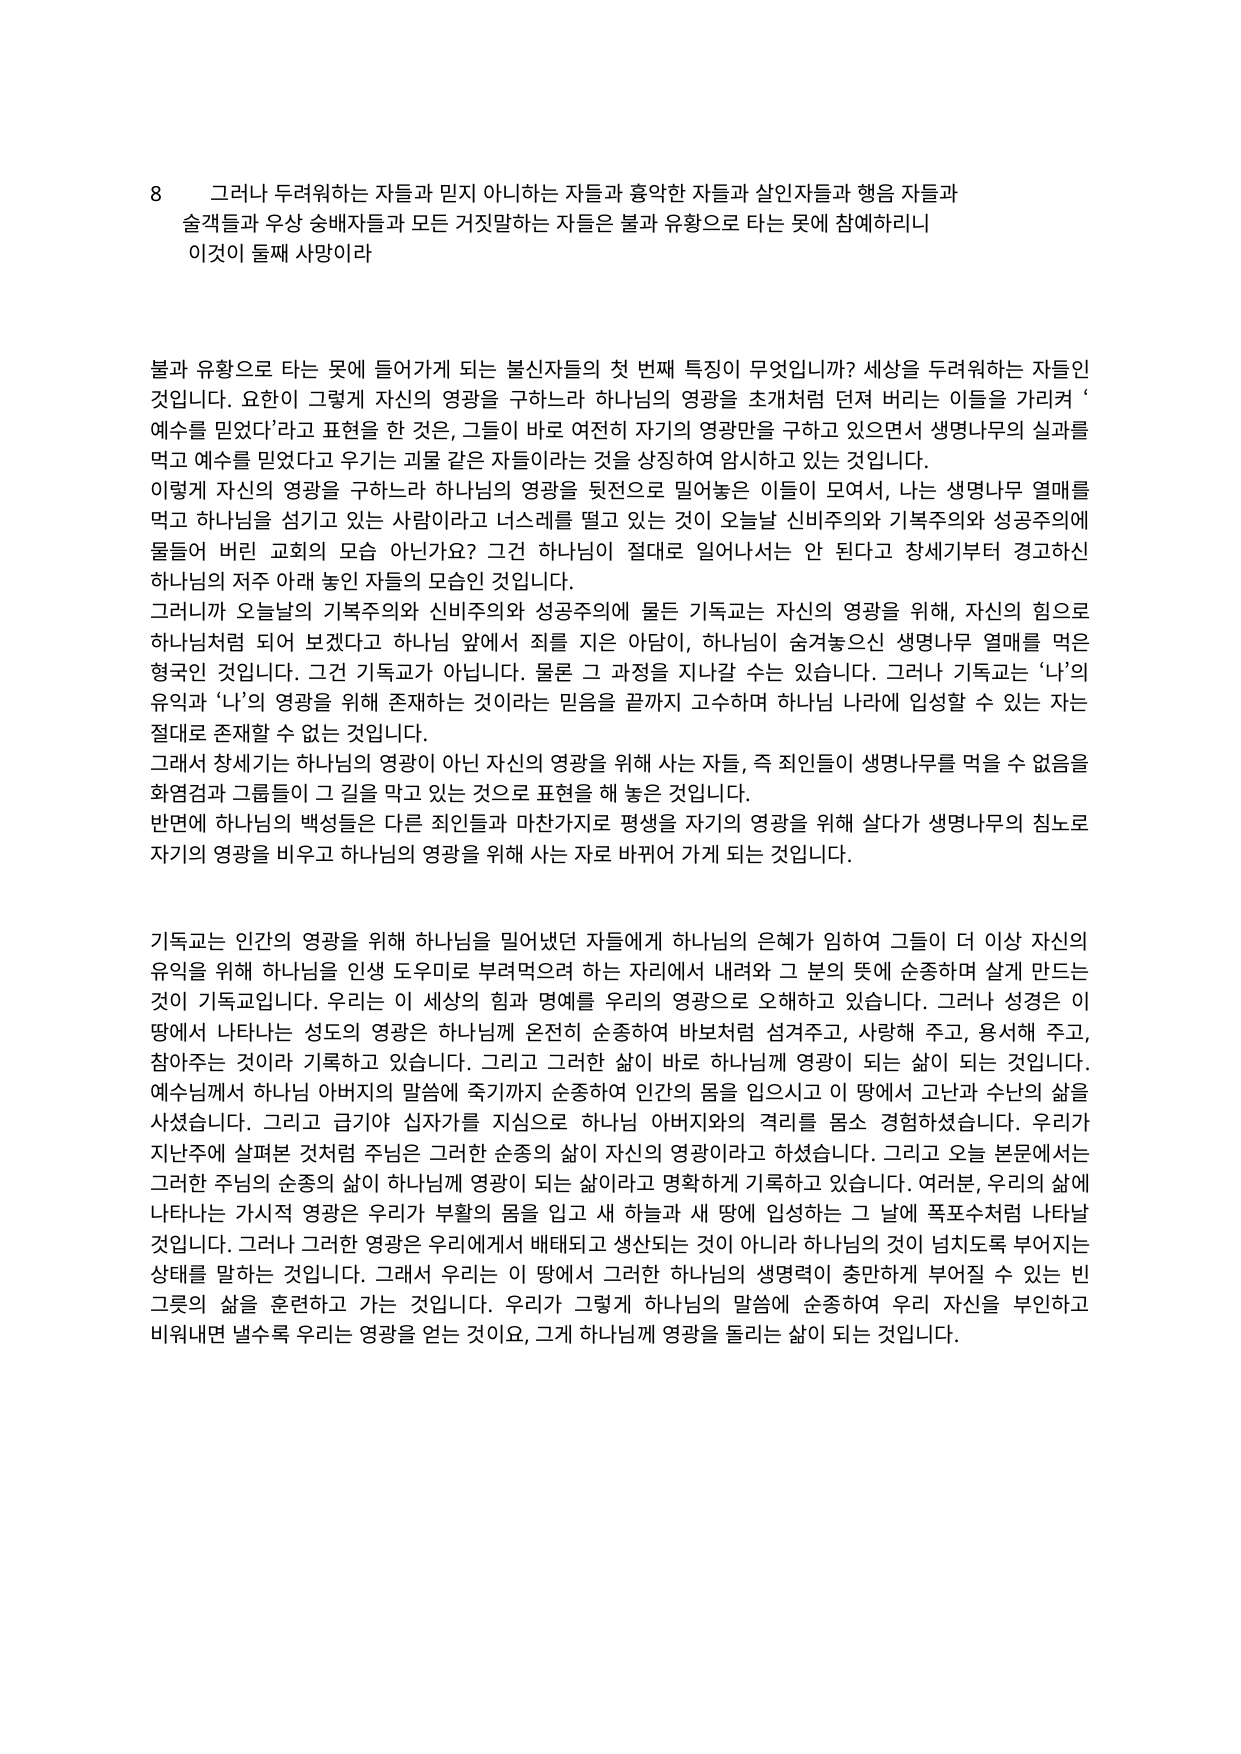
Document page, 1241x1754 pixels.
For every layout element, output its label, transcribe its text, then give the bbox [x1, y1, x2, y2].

text 반면에 하나님의 백성들은 다른 죄인들과 마찬가지로 평생을 자기의 영광을 위해 살다가 생명나무의 침노로 자기의 영광을 비우고 하나님의 영광을 위해 사는 자로 바뀌어 가게 되는 것입니다. [150, 808, 1090, 868]
text 술객들과 우상 숭배자들과 모든 거짓말하는 자들은 불과 유황으로 타는 못에 참예하리니 [150, 207, 1090, 238]
text 그러니까 오늘날의 기복주의와 신비주의와 성공주의에 물든 기독교는 자신의 영광을 위해, 자신의 힘으로 하나님처럼 되어 보겠다고 하나님 앞에서 죄를 지은 아담이, 하나님이 숨겨놓으신 생명나무 열매를 먹은 형국인 것입니다. 그건 기독교가 아닙니다. 물론 그 과정을 지나갈 수는 있습니다. 그러나 기독교는 ‘나’의 유익과 ‘나’의 영광을 위해 존재하는 것이라는 믿음을 끝까지 고수하며 하나님 나라에 입성할 수 있는 자는 절대로 존재할 수 없는 것입니다. [150, 596, 1090, 747]
text 이것이 둘째 사망이라 [150, 238, 1090, 268]
text 기독교는 인간의 영광을 위해 하나님을 밀어냈던 자들에게 하나님의 은혜가 임하여 그들이 더 이상 자신의 유익을 위해 하나님을 인생 도우미로 부려먹으려 하는 자리에서 내려와 그 분의 뜻에 순종하며 살게 만드는 것이 기독교입니다. 우리는 이 세상의 힘과 명예를 우리의 영광으로 오해하고 있습니다. 그러나 성경은 이 땅에서 나타나는 성도의 영광은 하나님께 온전히 순종하여 바보처럼 섬겨주고, 사랑해 주고, 용서해 주고, 참아주는 것이라 기록하고 있습니다. 그리고 그러한 삶이 바로 하나님께 영광이 되는 삶이 되는 것입니다. 예수님께서 하나님 아버지의 말씀에 죽기까지 순종하여 인간의 몸을 입으시고 이 땅에서 고난과 수난의 삶을 사셨습니다. 그리고 급기야 십자가를 지심으로 하나님 아버지와의 격리를 몸소 경험하셨습니다. 우리가 지난주에 살펴본 것처럼 주님은 그러한 순종의 삶이 자신의 영광이라고 하셨습니다. 그리고 오늘 본문에서는 그러한 주님의 순종의 삶이 하나님께 영광이 되는 삶이라고 명확하게 기록하고 있습니다. 여러분, 우리의 삶에 나타나는 가시적 영광은 우리가 부활의 몸을 입고 새 하늘과 새 땅에 입성하는 그 날에 폭포수처럼 나타날 것입니다. 그러나 그러한 영광은 우리에게서 배태되고 생산되는 것이 아니라 하나님의 것이 넘치도록 부어지는 상태를 말하는 것입니다. 그래서 우리는 이 땅에서 그러한 하나님의 생명력이 충만하게 부어질 수 있는 빈 그릇의 삶을 훈련하고 가는 것입니다. 우리가 그렇게 하나님의 말씀에 순종하여 우리 자신을 부인하고 비워내면 낼수록 우리는 영광을 얻는 것이요, 그게 하나님께 영광을 돌리는 삶이 되는 것입니다. [150, 925, 1090, 1349]
text 불과 유황으로 타는 못에 들어가게 되는 불신자들의 첫 번째 특징이 무엇입니까? 세상을 두려워하는 자들인 것입니다. 요한이 그렇게 자신의 영광을 구하느라 하나님의 영광을 초개처럼 던져 버리는 이들을 가리켜 ‘예수를 믿었다’라고 표현을 한 것은, 그들이 바로 여전히 자기의 영광만을 구하고 있으면서 생명나무의 실과를 먹고 예수를 믿었다고 우기는 괴물 같은 자들이라는 것을 상징하여 암시하고 있는 것입니다. [150, 353, 1090, 474]
text 이렇게 자신의 영광을 구하느라 하나님의 영광을 뒷전으로 밀어놓은 이들이 모여서, 나는 생명나무 열매를 먹고 하나님을 섬기고 있는 사람이라고 너스레를 떨고 있는 것이 오늘날 신비주의와 기복주의와 성공주의에 물들어 버린 교회의 모습 아닌가요? 그건 하나님이 절대로 일어나서는 안 된다고 창세기부터 경고하신 하나님의 저주 아래 놓인 자들의 모습인 것입니다. [150, 474, 1090, 596]
text 8 그러나 두려워하는 자들과 믿지 아니하는 자들과 흉악한 자들과 살인자들과 행음 자들과 [150, 177, 1090, 207]
text 그래서 창세기는 하나님의 영광이 아닌 자신의 영광을 위해 사는 자들, 즉 죄인들이 생명나무를 먹을 수 없음을 화염검과 그룹들이 그 길을 막고 있는 것으로 표현을 해 놓은 것입니다. [150, 747, 1090, 808]
